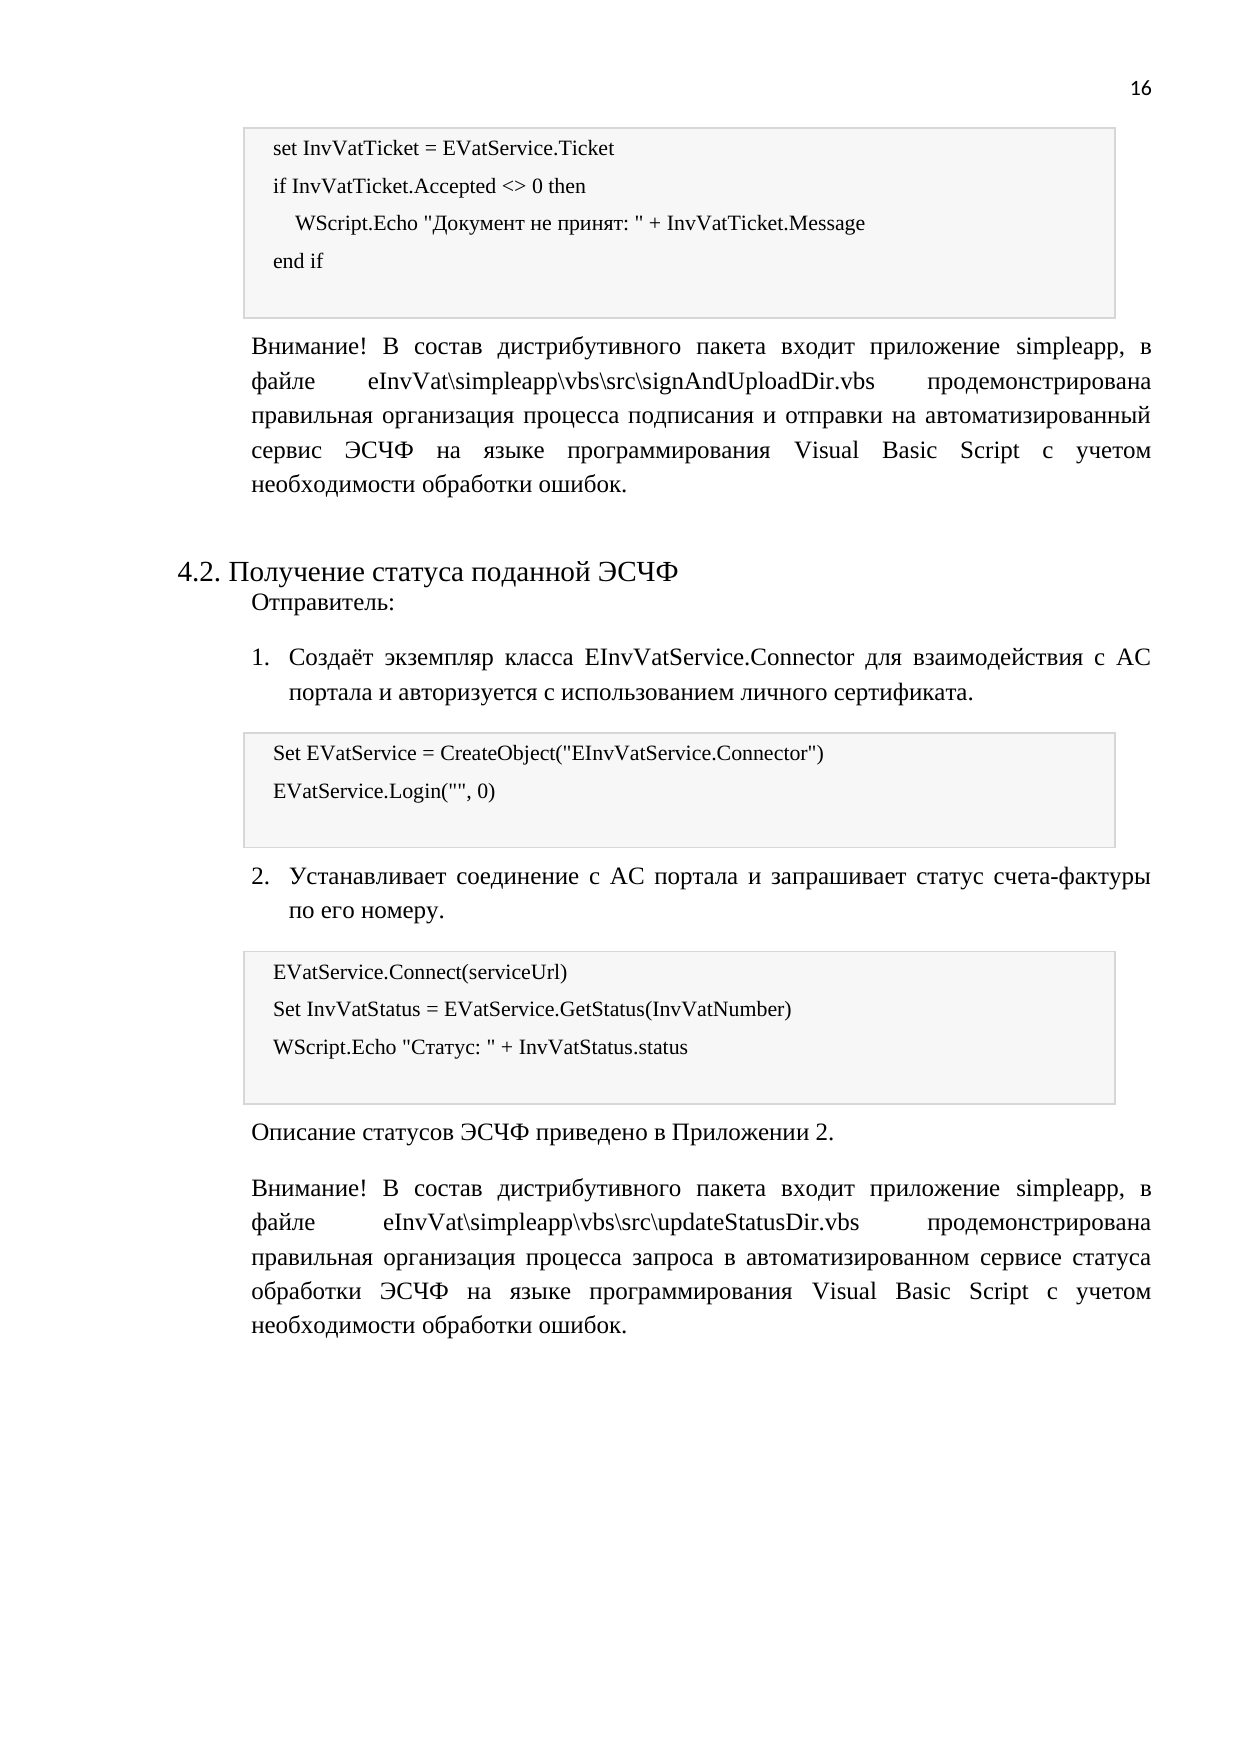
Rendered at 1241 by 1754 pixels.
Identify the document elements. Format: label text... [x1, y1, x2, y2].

text Описание статусов ЭСЧФ приведено в Приложении 2. [251, 1117, 1152, 1146]
text if InvVatTicket.Accepted <> 0 then [245, 165, 1114, 198]
text Set InvVatStatus = EVatService.GetStatus(InvVatNumber) [245, 988, 1114, 1022]
text Внимание! В состав дистрибутивного пакета входит приложение simpleapp, в файле eInvVat\simpleapp\vbs\src\signAndUploadDir.vbs продемонстрирована правильная организация процесса подписания и отправки на автоматизированный сервис ЭСЧФ на языке программирования Visual Basic Script с учетом необходимости обработки ошибок. [251, 331, 1152, 498]
text EVatService.Connect(serviceUrl) [245, 952, 1114, 984]
text EVatService.Login("", 0) [245, 770, 1114, 803]
text end if [245, 240, 1114, 273]
list Создаёт экземпляр класса EInvVatService.Connector для взаимодействия с АС портала и авторизуется с использованием личного сертификата. [251, 642, 1152, 706]
text Внимание! В состав дистрибутивного пакета входит приложение simpleapp, в файле eInvVat\simpleapp\vbs\src\updateStatusDir.vbs продемонстрирована правильная организация процесса запроса в автоматизированном сервисе статуса обработки ЭСЧФ на языке программирования Visual Basic Script с учетом необходимости обработки ошибок. [251, 1173, 1152, 1339]
text Set EVatService = CreateObject("EInvVatService.Connector") [245, 734, 1114, 765]
text WScript.Echo "Статус: " + InvVatStatus.status [245, 1026, 1114, 1059]
text Отправитель: [177, 587, 1152, 616]
text set InvVatTicket = EVatService.Ticket [245, 129, 1114, 160]
list Устанавливает соединение с АС портала и запрашивает статус счета-фактуры по его номеру. [251, 861, 1152, 924]
text WScript.Echo "Документ не принят: " + InvVatTicket.Message [245, 202, 1114, 236]
subtitle 4.2. Получение статуса поданной ЭСЧФ [177, 554, 1152, 587]
